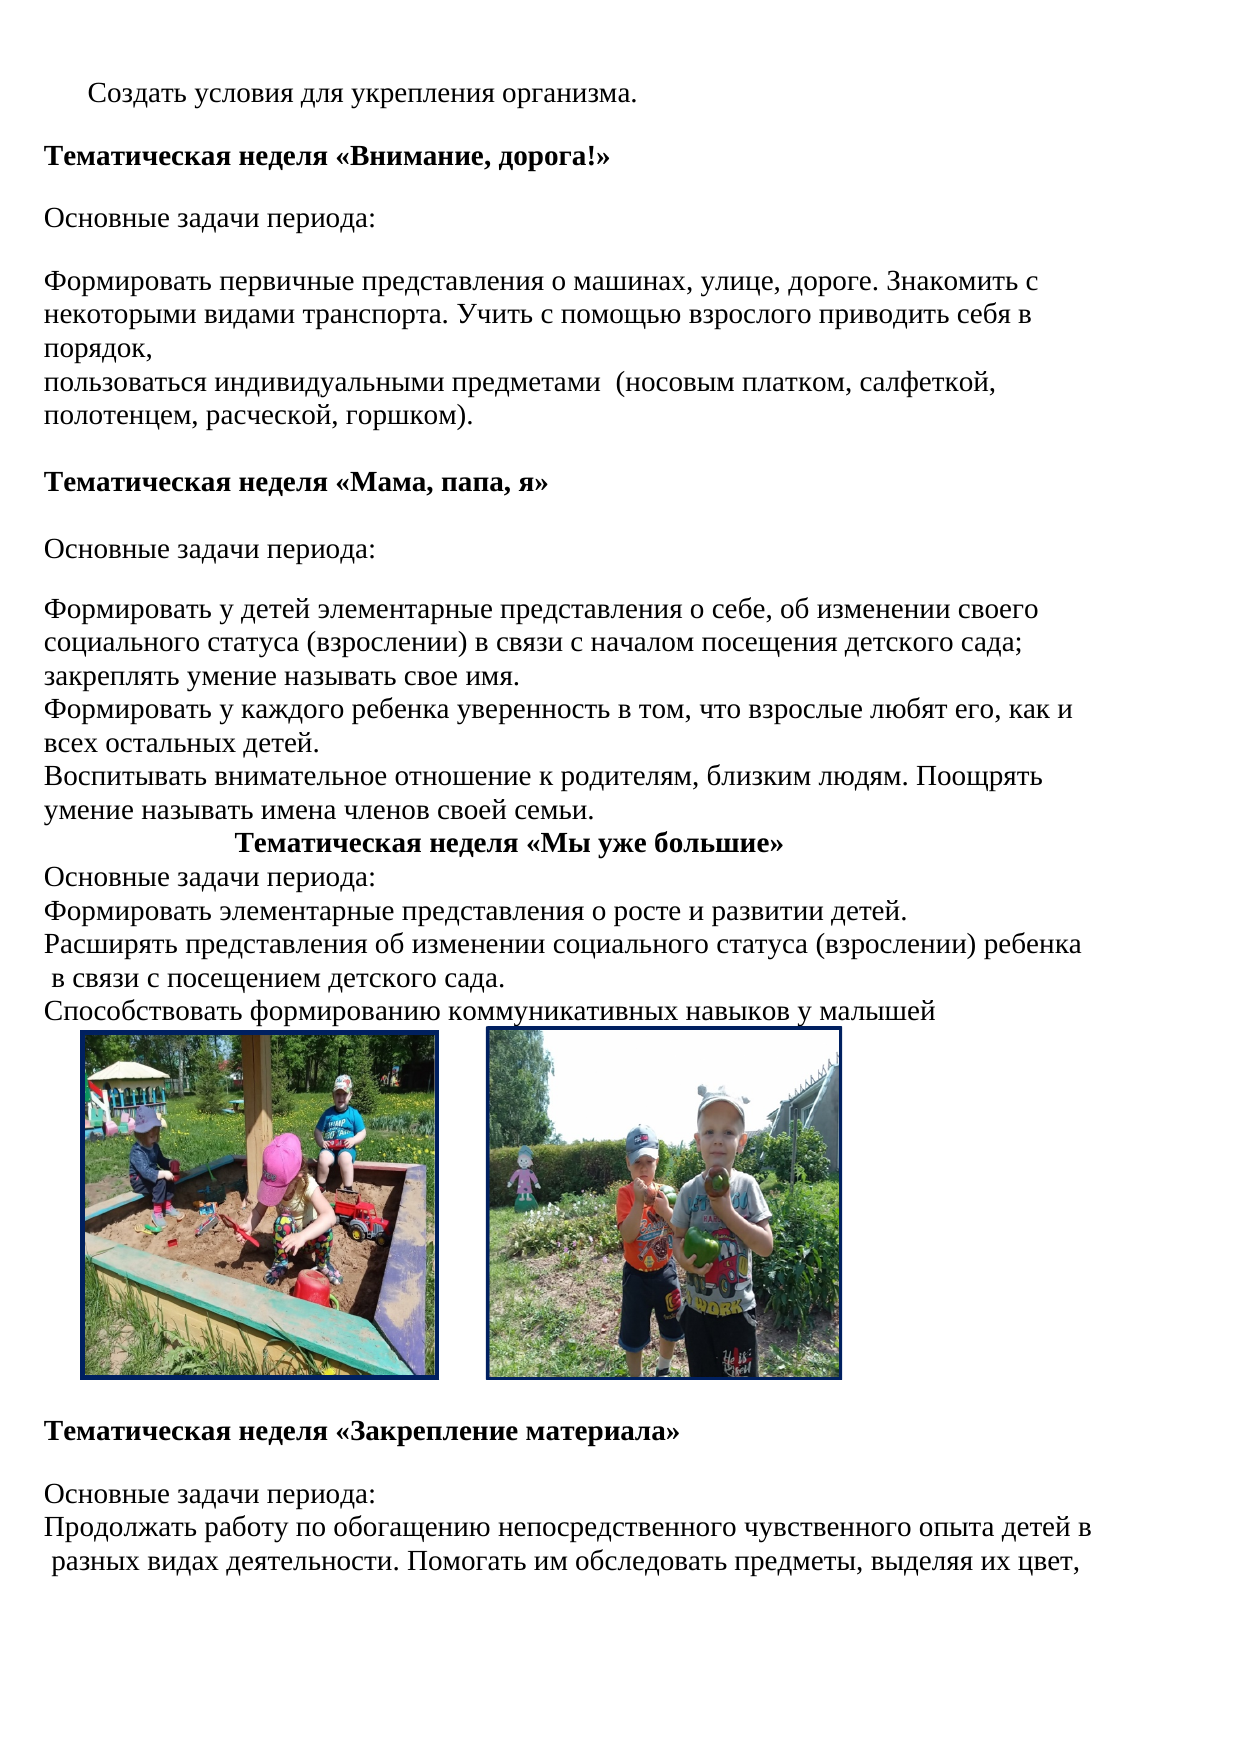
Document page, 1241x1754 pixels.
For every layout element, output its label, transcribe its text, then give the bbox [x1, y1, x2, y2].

text Основные задачи периода: [44, 859, 1116, 893]
text всех остальных детей. [44, 725, 1116, 758]
text социального статуса (взрослении) в связи с началом посещения детского сада; [44, 624, 1116, 658]
text некоторыми видами транспорта. Учить с помощью взрослого приводить себя в порядок, [44, 297, 1116, 364]
picture [85, 1035, 435, 1375]
text Тематическая неделя «Внимание, дорога!» [44, 138, 1116, 171]
text Тематическая неделя «Мама, папа, я» [44, 464, 1116, 498]
text Продолжать работу по обогащению непосредственного чувственного опыта детей в [44, 1509, 1116, 1543]
text Основные задачи периода: [44, 531, 1116, 565]
text Тематическая неделя «Мы уже большие» [81, 826, 1116, 859]
picture [485, 1026, 843, 1380]
text Формировать элементарные представления о росте и развитии детей. [44, 893, 1116, 926]
text Формировать у каждого ребенка уверенность в том, что взрослые любят его, как и [44, 691, 1116, 725]
text Расширять представления об изменении социального статуса (взрослении) ребенка [44, 926, 1116, 960]
text закреплять умение называть свое имя. [44, 658, 1116, 691]
text пользоваться индивидуальными предметами (носовым платком, салфеткой, [44, 364, 1116, 397]
text умение называть имена членов своей семьи. [44, 792, 1116, 826]
text разных видах деятельности. Помогать им обследовать предметы, выделяя их цвет, [44, 1543, 1116, 1577]
text Способствовать формированию коммуникативных навыков у малышей [44, 993, 1116, 1027]
text в связи с посещением детского сада. [44, 960, 1116, 993]
text Основные задачи периода: [44, 1476, 1116, 1509]
text Основные задачи периода: [44, 200, 1116, 234]
text Воспитывать внимательное отношение к родителям, близким людям. Поощрять [44, 758, 1116, 792]
text Формировать у детей элементарные представления о себе, об изменении своего [44, 591, 1116, 624]
text Создать условия для укрепления организма. [44, 75, 1116, 108]
text Формировать первичные представления о машинах, улице, дороге. Знакомить с [44, 263, 1116, 297]
text полотенцем, расческой, горшком). [44, 397, 1116, 431]
text Тематическая неделя «Закрепление материала» [44, 1413, 1116, 1447]
